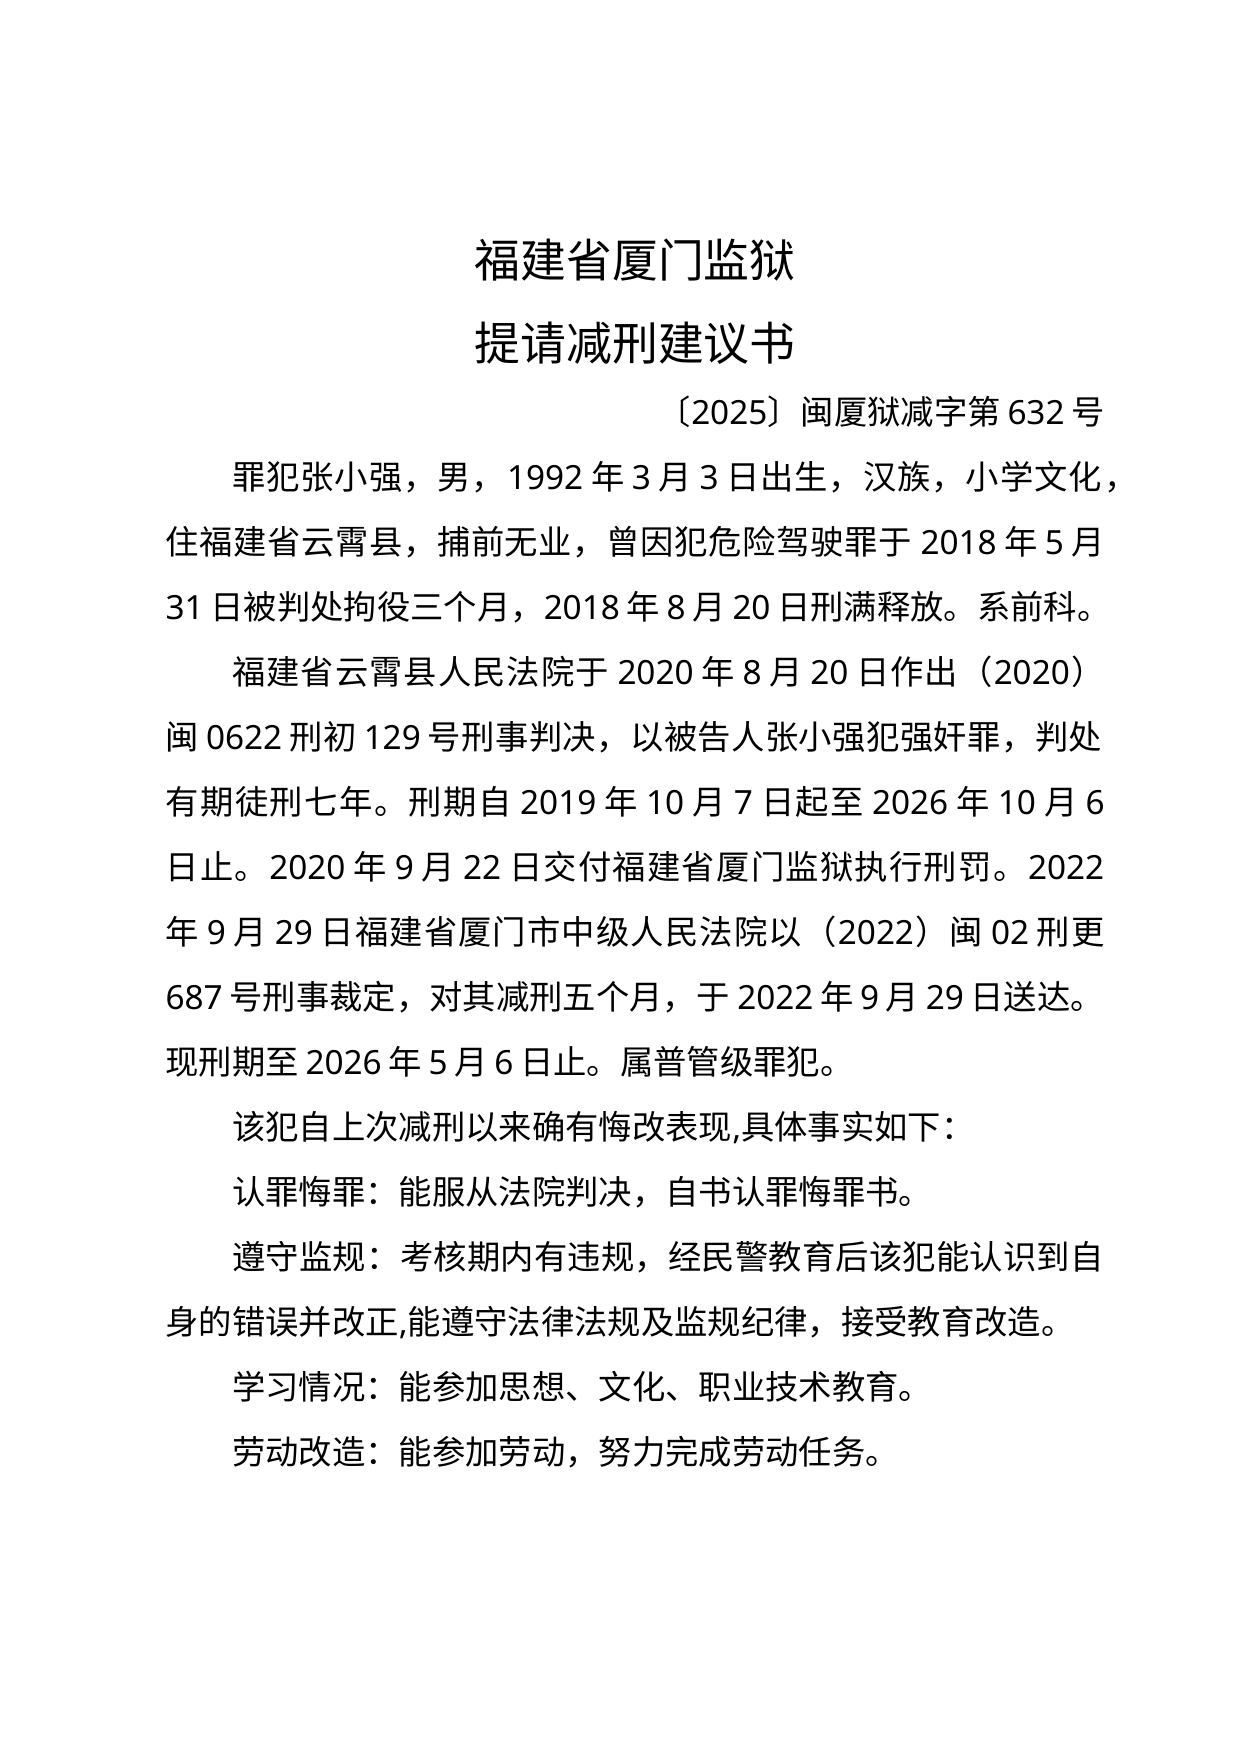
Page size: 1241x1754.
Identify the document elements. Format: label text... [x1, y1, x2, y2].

text 罪犯张小强，男，1992年3月3日出生，汉族，小学文化，住福建省云霄县，捕前无业，曾因犯危险驾驶罪于2018年5月31日被判处拘役三个月，2018年8月20日刑满释放。系前科。 [165, 442, 1104, 637]
text 该犯自上次减刑以来确有悔改表现,具体事实如下： [165, 1092, 1104, 1157]
text 福建省云霄县人民法院于2020年8月20日作出（2020）闽0622刑初129号刑事判决，以被告人张小强犯强奸罪，判处有期徒刑七年。刑期自2019年10月7日起至2026年10月6日止。2020年9月22日交付福建省厦门监狱执行刑罚。2022年9月29日福建省厦门市中级人民法院以（2022）闽02刑更687号刑事裁定，对其减刑五个月，于2022年9月29日送达。现刑期至2026年5月6日止。属普管级罪犯。 [165, 637, 1104, 1092]
text 提请减刑建议书 [165, 294, 1104, 377]
text 学习情况：能参加思想、文化、职业技术教育。 [165, 1352, 1104, 1417]
text 〔2025〕闽厦狱减字第632号 [165, 377, 1104, 442]
text 认罪悔罪：能服从法院判决，自书认罪悔罪书。 [165, 1157, 1104, 1222]
text 遵守监规：考核期内有违规，经民警教育后该犯能认识到自身的错误并改正,能遵守法律法规及监规纪律，接受教育改造。 [165, 1222, 1104, 1352]
text 福建省厦门监狱 [165, 211, 1104, 294]
text 劳动改造：能参加劳动，努力完成劳动任务。 [165, 1417, 1104, 1482]
